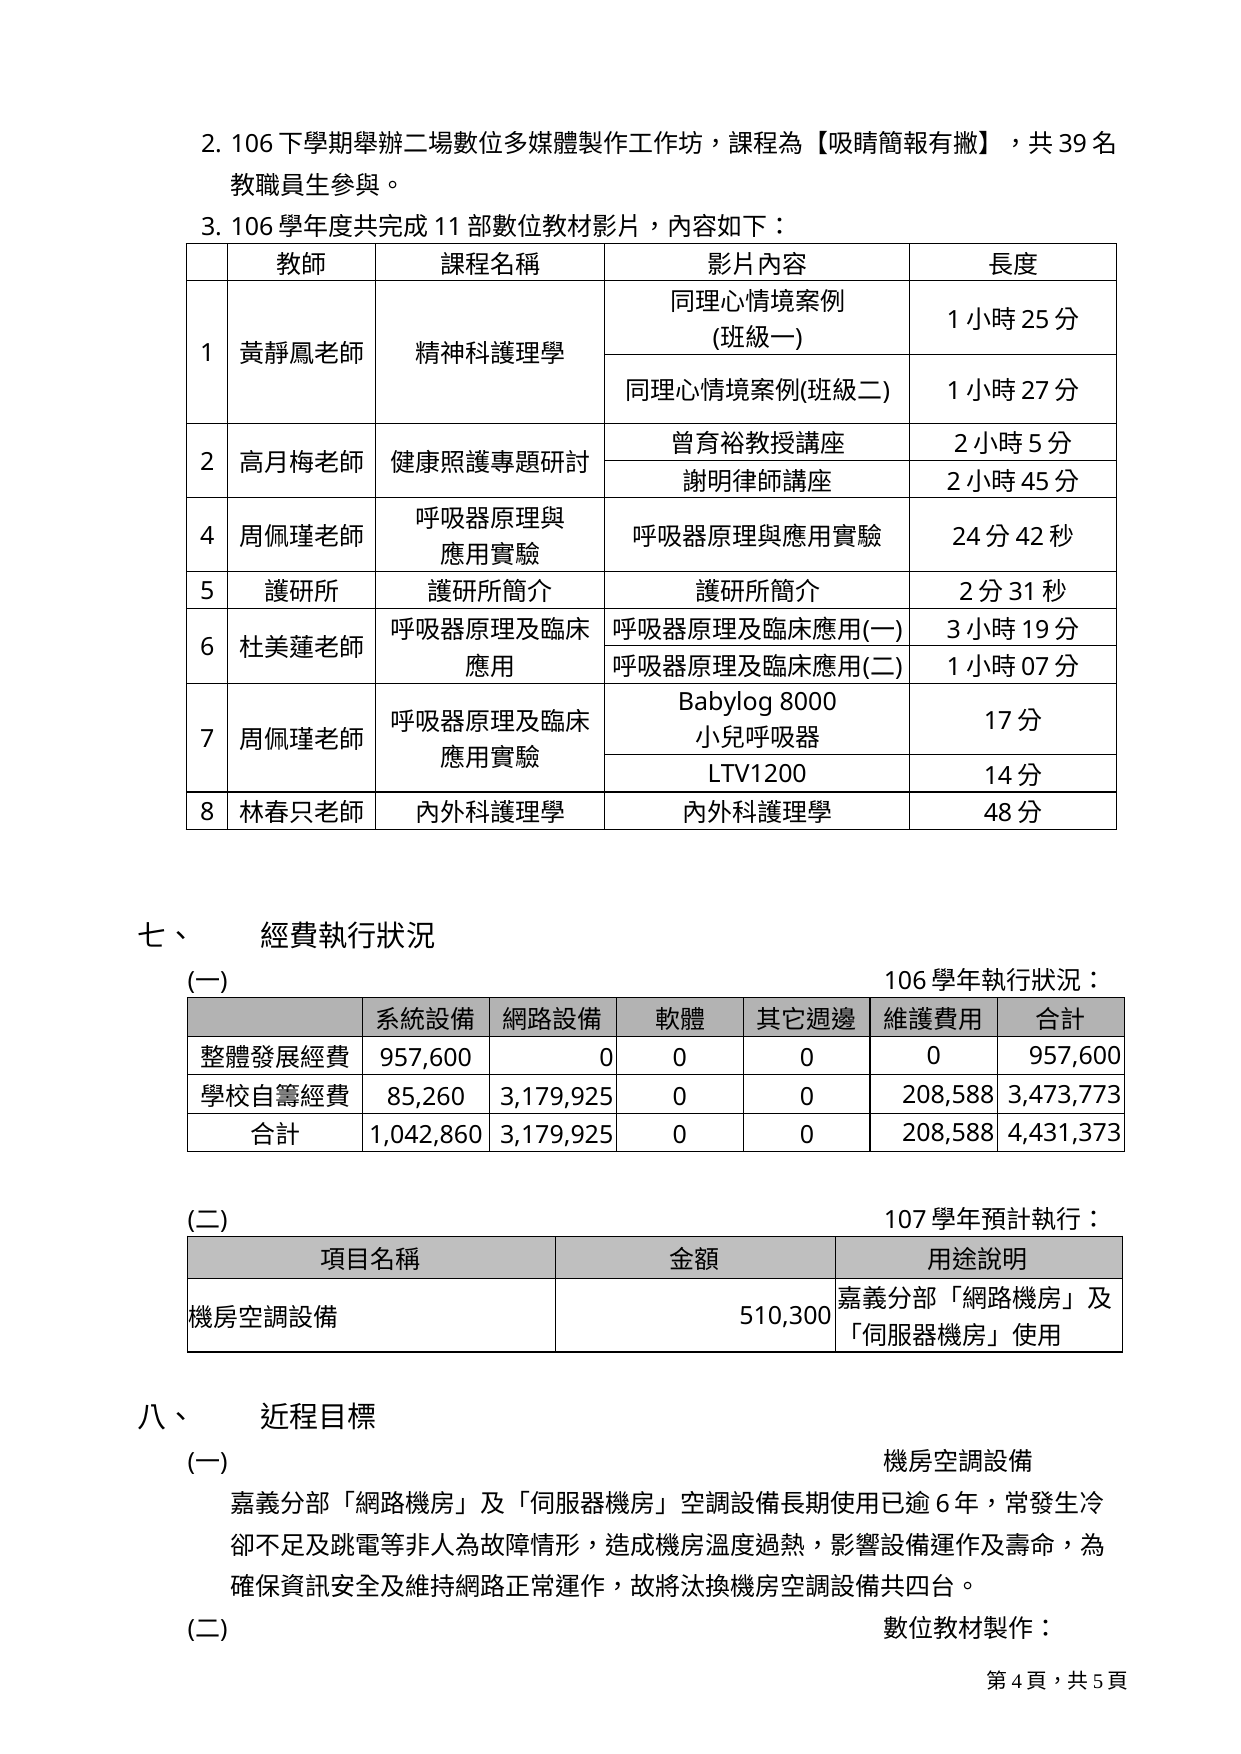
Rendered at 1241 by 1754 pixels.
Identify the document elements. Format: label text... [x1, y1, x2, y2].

table_cell 學校自籌經費 [188, 1075, 362, 1113]
table_cell 3,473,773 [998, 1075, 1124, 1113]
table_cell 呼吸器原理與 應用實驗 [376, 498, 604, 571]
table_cell 957,600 [363, 1037, 489, 1074]
table_cell 3,179,925 [490, 1075, 616, 1113]
table_cell 呼吸器原理及臨床應用 [376, 609, 604, 683]
table_cell 1小時27分 [910, 355, 1116, 423]
table_cell 24分42秒 [910, 498, 1116, 571]
table_cell 謝明律師講座 [605, 461, 909, 497]
list 106學年執行狀況： [187, 955, 1128, 997]
table_header 用途說明 [836, 1237, 1122, 1278]
table_cell 4 [187, 498, 227, 571]
table_cell 0 [744, 1075, 869, 1113]
table_header [188, 998, 362, 1036]
table_cell Babylog 8000 小兒呼吸器 [605, 684, 909, 754]
table_cell 2分31秒 [910, 572, 1116, 608]
table_cell 嘉義分部「網路機房」及「伺服器機房」使用 [836, 1279, 1122, 1351]
list 106下學期舉辦二場數位多媒體製作工作坊，課程為【吸睛簡報有撇】，共39名教職員生參與。 [201, 118, 1128, 201]
table_cell 2 [187, 424, 227, 497]
table_header 合計 [998, 998, 1124, 1036]
table_cell 林春只老師 [228, 793, 375, 829]
table_cell 護研所 [228, 572, 375, 608]
table_header 影片內容 [605, 244, 909, 280]
table_cell 85,260 [363, 1075, 489, 1113]
table_cell 510,300 [556, 1279, 835, 1351]
list 107學年預計執行： [187, 1194, 1128, 1236]
table_cell 呼吸器原理及臨床應用(一) [605, 609, 909, 645]
table_cell 護研所簡介 [376, 572, 604, 608]
table_cell 黃靜鳳老師 [228, 281, 375, 423]
table_cell 1小時25分 [910, 281, 1116, 354]
table_header 網路設備 [490, 998, 616, 1036]
table_header 長度 [910, 244, 1116, 280]
table_cell 957,600 [998, 1037, 1124, 1074]
table_cell 6 [187, 609, 227, 683]
table_cell 1小時07分 [910, 646, 1116, 683]
table_cell 17分 [910, 684, 1116, 754]
table_cell 整體發展經費 [188, 1037, 362, 1074]
table_header 軟體 [617, 998, 743, 1036]
table_cell 0 [617, 1037, 743, 1074]
table_cell 內外科護理學 [376, 793, 604, 829]
table_cell 高月梅老師 [228, 424, 375, 497]
table_cell 2小時5分 [910, 424, 1116, 460]
table_header 課程名稱 [376, 244, 604, 280]
list 106學年度共完成11部數位教材影片，內容如下： [201, 201, 1128, 243]
list 數位教材製作： [187, 1603, 1128, 1645]
table_header 教師 [228, 244, 375, 280]
table_cell 周佩瑾老師 [228, 684, 375, 791]
table_cell 護研所簡介 [605, 572, 909, 608]
table_cell 曾育裕教授講座 [605, 424, 909, 460]
table_cell 0 [617, 1114, 743, 1151]
table_cell 0 [871, 1037, 997, 1074]
table_cell 機房空調設備 [188, 1279, 555, 1351]
table_cell 2小時45分 [910, 461, 1116, 497]
table_cell 3小時19分 [910, 609, 1116, 645]
table_header 金額 [556, 1237, 835, 1278]
table_cell 內外科護理學 [605, 793, 909, 829]
table_cell 3,179,925 [490, 1114, 616, 1151]
table_header [187, 244, 227, 280]
table_cell 208,588 [871, 1075, 997, 1113]
list 經費執行狀況 [137, 913, 1128, 955]
table_cell 1,042,860 [363, 1114, 489, 1151]
table_cell 4,431,373 [998, 1114, 1124, 1151]
table_cell 7 [187, 684, 227, 791]
table_cell 周佩瑾老師 [228, 498, 375, 571]
table_cell 呼吸器原理與應用實驗 [605, 498, 909, 571]
table_cell 同理心情境案例(班級二) [605, 355, 909, 423]
table_cell 呼吸器原理及臨床應用實驗 [376, 684, 604, 791]
table_cell 1 [187, 281, 227, 423]
table_cell 健康照護專題研討 [376, 424, 604, 497]
list 近程目標 [137, 1394, 1128, 1436]
table_cell 合計 [188, 1114, 362, 1151]
table_header 系統設備 [363, 998, 489, 1036]
table_cell 14分 [910, 755, 1116, 791]
table_header 其它週邊 [744, 998, 869, 1036]
table_cell LTV1200 [605, 755, 909, 791]
list 機房空調設備 [187, 1436, 1128, 1478]
table_cell 同理心情境案例 (班級一) [605, 281, 909, 354]
table_cell 208,588 [871, 1114, 997, 1151]
table_header 維護費用 [871, 998, 997, 1036]
table_cell 0 [744, 1114, 869, 1151]
table_cell 48分 [910, 793, 1116, 829]
table_cell 0 [744, 1037, 869, 1074]
table_cell 杜美蓮老師 [228, 609, 375, 683]
table_cell 0 [490, 1037, 616, 1074]
table_cell 8 [187, 793, 227, 829]
table_cell 0 [617, 1075, 743, 1113]
table_header 項目名稱 [188, 1237, 555, 1278]
text 嘉義分部「網路機房」及「伺服器機房」空調設備長期使用已逾6年，常發生冷卻不足及跳電等非人為故障情形，造成機房溫度過熱，影響設備運作及壽命，為確保資訊安全及維持網路正常運作，故將汰換機房空調設備共四台。 [230, 1478, 1128, 1603]
table_cell 精神科護理學 [376, 281, 604, 423]
table_cell 呼吸器原理及臨床應用(二) [605, 646, 909, 683]
table_cell 5 [187, 572, 227, 608]
